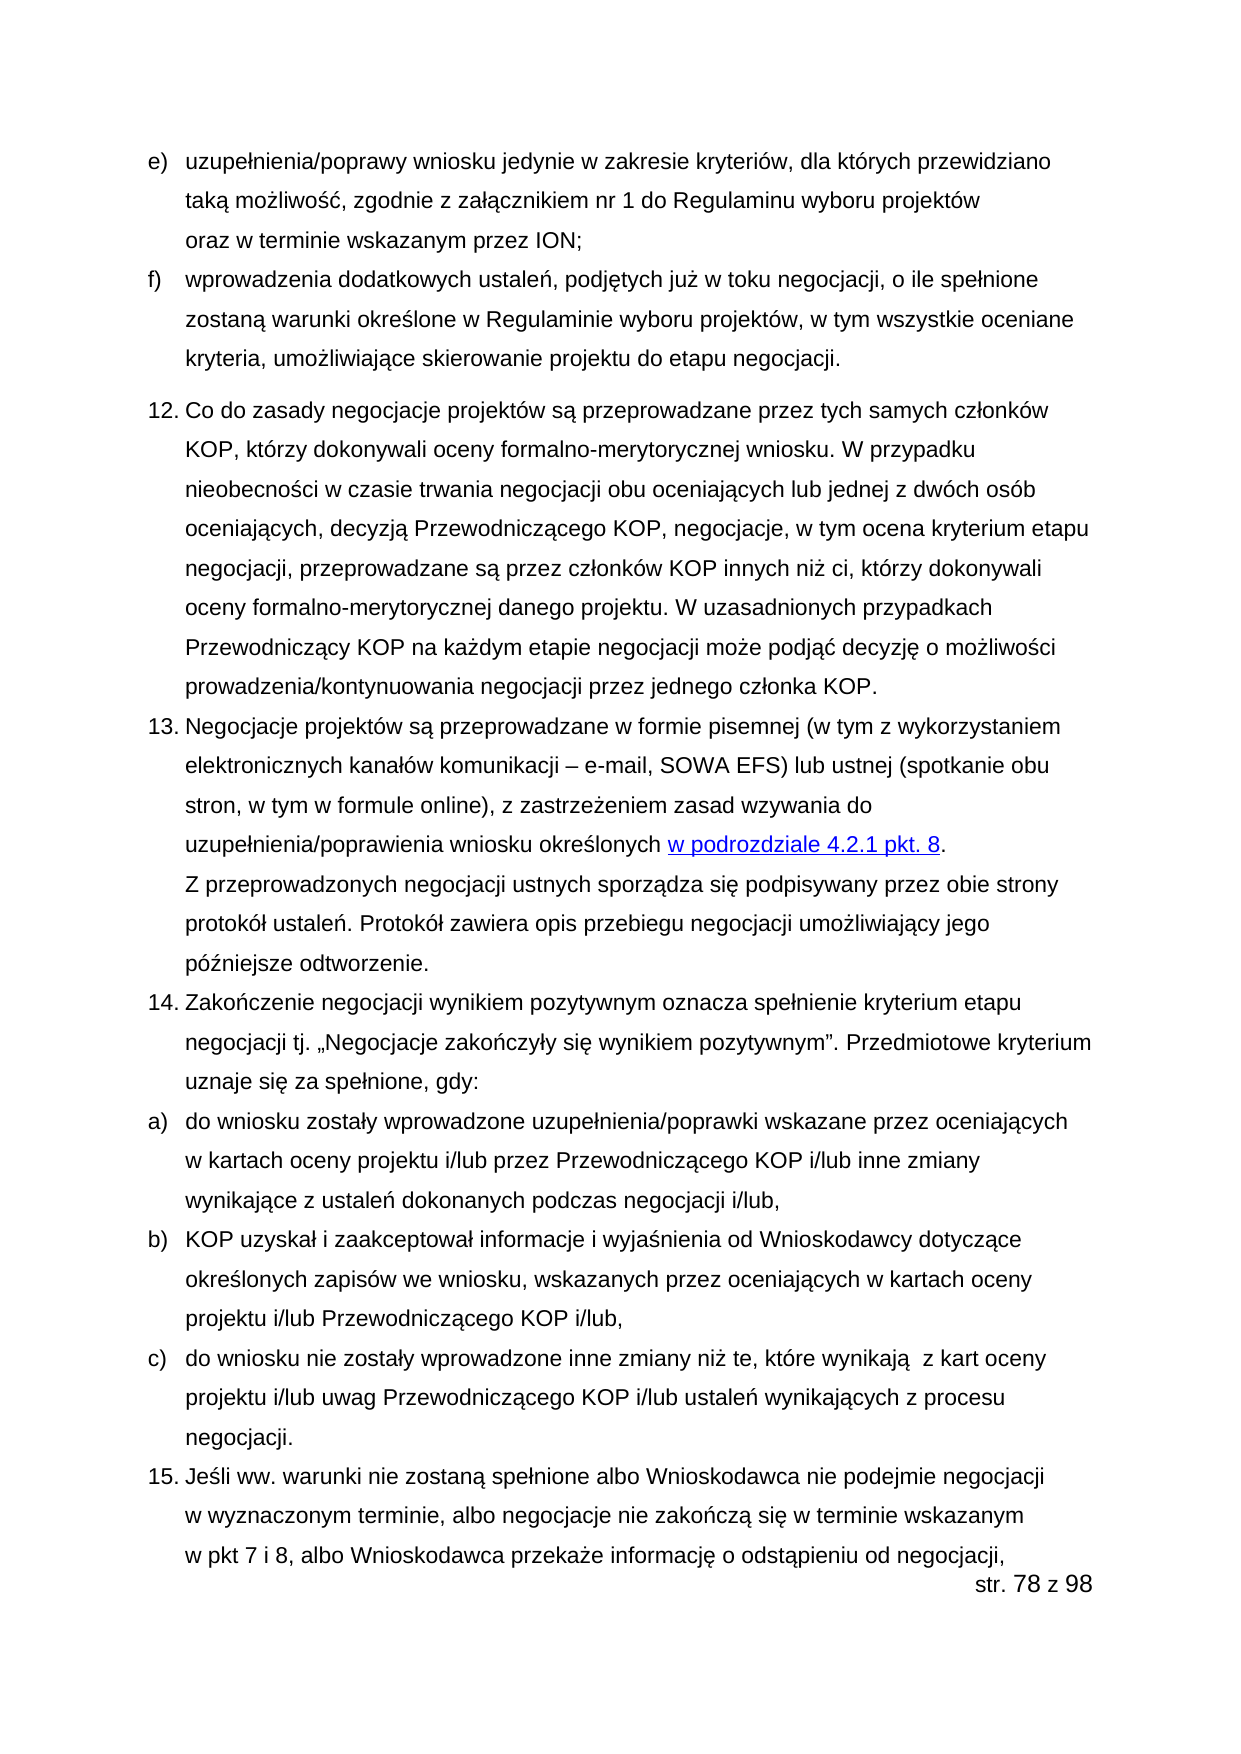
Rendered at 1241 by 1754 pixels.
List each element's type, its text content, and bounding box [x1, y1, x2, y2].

list Zakończenie negocjacji wynikiem pozytywnym oznacza spełnienie kryterium etapu negocjacji tj. „Negocjacje zakończyły się wynikiem pozytywnym”. Przedmiotowe kryterium uznaje się za spełnione, gdy: [148, 989, 1093, 1094]
list uzupełnienia/poprawy wniosku jedynie w zakresie kryteriów, dla których przewidziano taką możliwość, zgodnie z załącznikiem nr 1 do Regulaminu wyboru projektów oraz w terminie wskazanym przez ION; [148, 148, 1093, 253]
list do wniosku nie zostały wprowadzone inne zmiany niż te, które wynikają z kart oceny projektu i/lub uwag Przewodniczącego KOP i/lub ustaleń wynikających z procesu negocjacji. [148, 1344, 1093, 1450]
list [148, 1463, 1093, 1568]
list Co do zasady negocjacje projektów są przeprowadzane przez tych samych członków KOP, którzy dokonywali oceny formalno-merytorycznej wniosku. W przypadku nieobecności w czasie trwania negocjacji obu oceniających lub jednej z dwóch osób oceniających, decyzją Przewodniczącego KOP, negocjacje, w tym ocena kryterium etapu negocjacji, przeprowadzane są przez członków KOP innych niż ci, którzy dokonywali oceny formalno-merytorycznej danego projektu. W uzasadnionych przypadkach Przewodniczący KOP na każdym etapie negocjacji może podjąć decyzję o możliwości prowadzenia/kontynuowania negocjacji przez jednego członka KOP. [148, 397, 1093, 700]
list wprowadzenia dodatkowych ustaleń, podjętych już w toku negocjacji, o ile spełnione zostaną warunki określone w Regulaminie wyboru projektów, w tym wszystkie oceniane kryteria, umożliwiające skierowanie projektu do etapu negocjacji. [148, 266, 1093, 371]
list Negocjacje projektów są przeprowadzane w formie pisemnej (w tym z wykorzystaniem elektronicznych kanałów komunikacji – e-mail, SOWA EFS) lub ustnej (spotkanie obu stron, w tym w formule online), z zastrzeżeniem zasad wzywania do uzupełnienia/poprawienia wniosku określonych w podrozdziale 4.2.1 pkt. 8. Z przeprowadzonych negocjacji ustnych sporządza się podpisywany przez obie strony protokół ustaleń. Protokół zawiera opis przebiegu negocjacji umożliwiający jego późniejsze odtworzenie. [148, 713, 1093, 976]
list KOP uzyskał i zaakceptował informacje i wyjaśnienia od Wnioskodawcy dotyczące określonych zapisów we wniosku, wskazanych przez oceniających w kartach oceny projektu i/lub Przewodniczącego KOP i/lub, [148, 1226, 1093, 1331]
list do wniosku zostały wprowadzone uzupełnienia/poprawki wskazane przez oceniających w kartach oceny projektu i/lub przez Przewodniczącego KOP i/lub inne zmiany wynikające z ustaleń dokonanych podczas negocjacji i/lub, [148, 1108, 1093, 1213]
